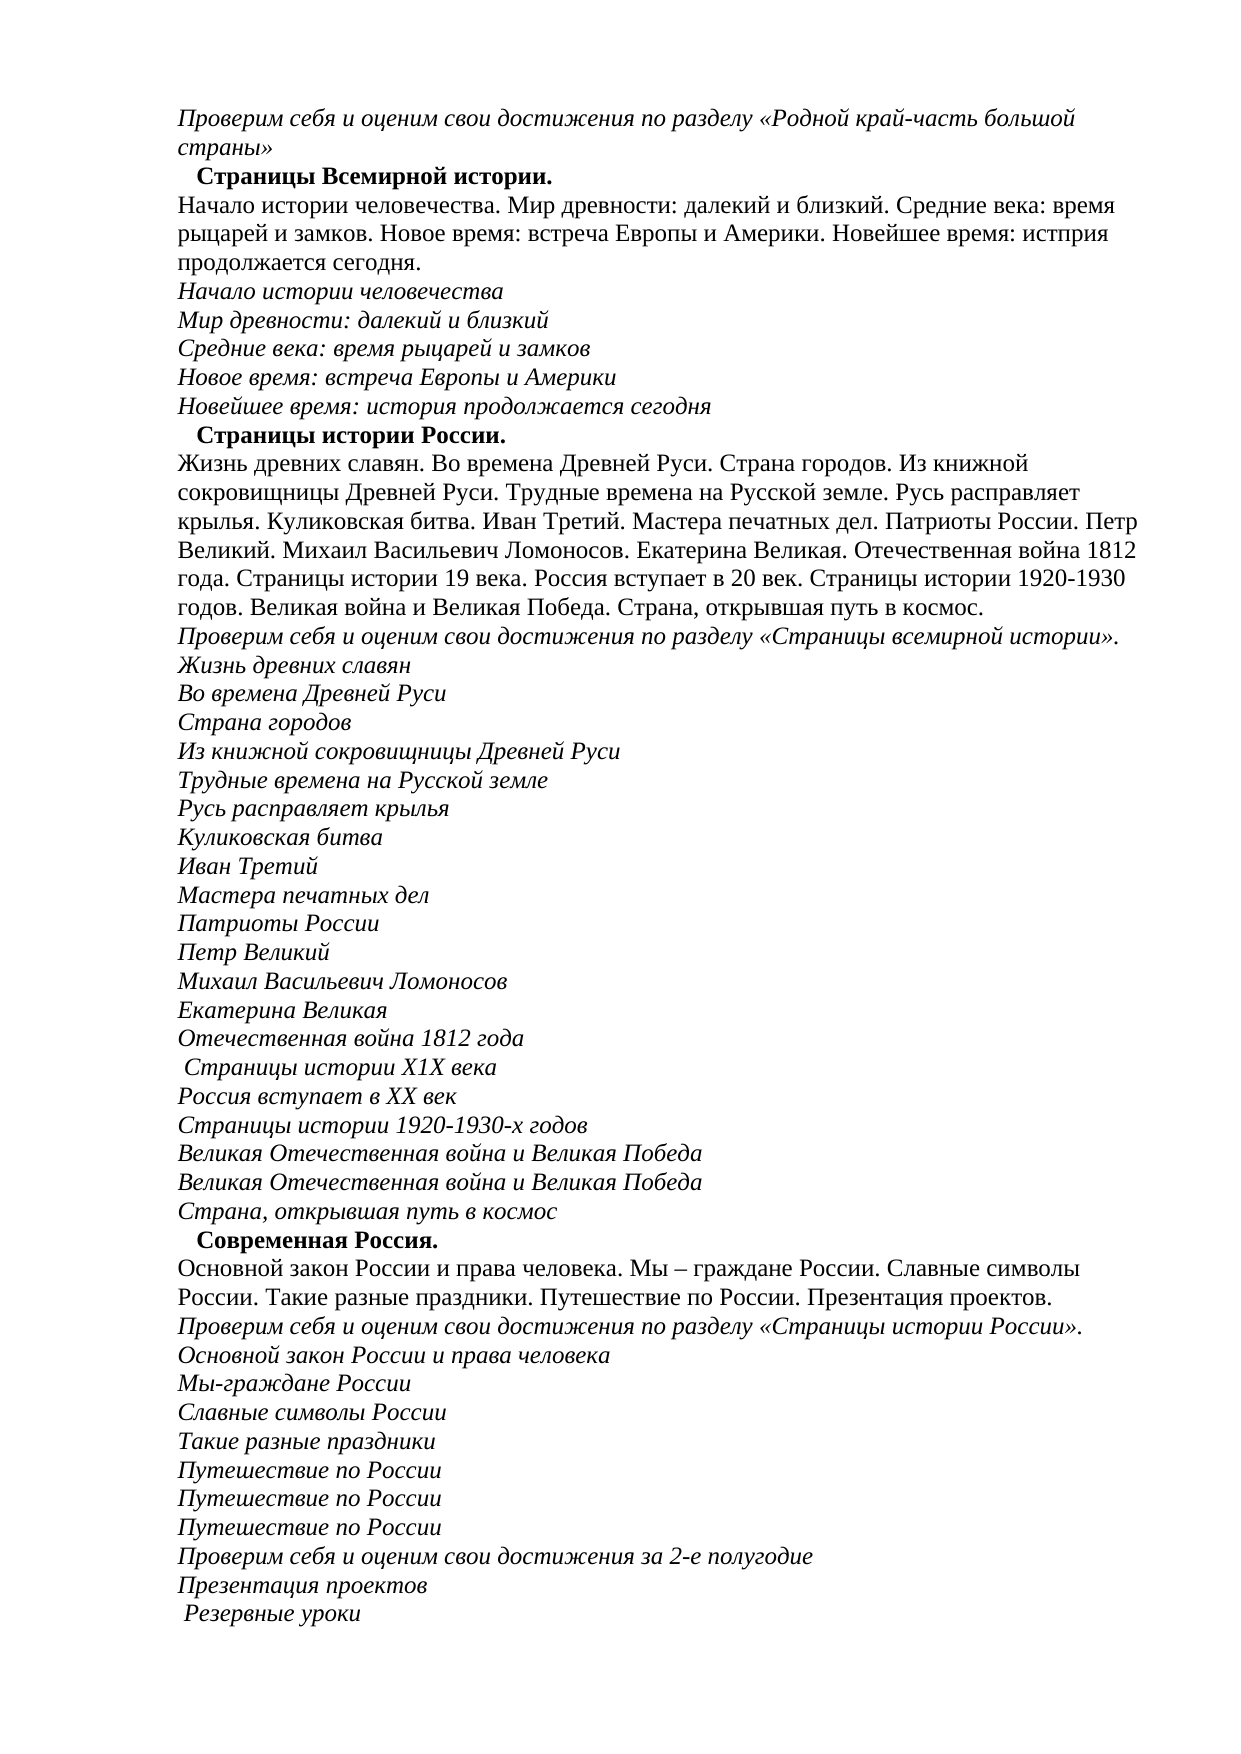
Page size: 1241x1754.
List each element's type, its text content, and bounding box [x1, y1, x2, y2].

text Новейшее время: история продолжается сегодня [177, 391, 1152, 420]
text Страна городов [177, 707, 1152, 736]
text Михаил Васильевич Ломоносов [177, 966, 1152, 995]
text Страницы истории Х1Х века [177, 1052, 1152, 1081]
text Отечественная война 1812 года [177, 1023, 1152, 1052]
text Проверим себя и оценим свои достижения по разделу «Страницы истории России». Основной закон России и права человека [177, 1311, 1152, 1368]
text Патриоты России [177, 908, 1152, 937]
text Проверим себя и оценим свои достижения по разделу «Страницы всемирной истории». Жизнь древних славян [177, 621, 1152, 678]
text Начало истории человечества. Мир древности: далекий и близкий. Средние века: время рыцарей и замков. Новое время: встреча Европы и Америки. Новейшее время: истприя продолжается сегодня. [177, 190, 1152, 276]
text Проверим себя и оценим свои достижения по разделу «Родной край-часть большой страны» [177, 103, 1152, 161]
text Куликовская битва [177, 822, 1152, 851]
text Путешествие по России [177, 1455, 1152, 1483]
text Великая Отечественная война и Великая Победа [177, 1138, 1152, 1167]
text Россия вступает в ХХ век [177, 1081, 1152, 1110]
text Новое время: встреча Европы и Америки [177, 362, 1152, 391]
text Мастера печатных дел [177, 880, 1152, 908]
text Современная Россия. [177, 1225, 1152, 1253]
text Великая Отечественная война и Великая Победа [177, 1167, 1152, 1196]
text Основной закон России и права человека. Мы – граждане России. Славные символы России. Такие разные праздники. Путешествие по России. Презентация проектов. [177, 1253, 1152, 1311]
text Средние века: время рыцарей и замков [177, 333, 1152, 362]
text Мир древности: далекий и близкий [177, 305, 1152, 333]
text Проверим себя и оценим свои достижения за 2-е полугодие [177, 1541, 1152, 1570]
text Во времена Древней Руси [177, 678, 1152, 707]
text Иван Третий [177, 851, 1152, 880]
text Екатерина Великая [177, 995, 1152, 1023]
text Жизнь древних славян. Во времена Древней Руси. Страна городов. Из книжной сокровищницы Древней Руси. Трудные времена на Русской земле. Русь расправляет крылья. Куликовская битва. Иван Третий. Мастера печатных дел. Патриоты России. Петр Великий. Михаил Васильевич Ломоносов. Екатерина Великая. Отечественная война 1812 года. Страницы истории 19 века. Россия вступает в 20 век. Страницы истории 1920-1930 годов. Великая война и Великая Победа. Страна, открывшая путь в космос. [177, 448, 1152, 621]
text Презентация проектов [177, 1570, 1152, 1598]
text Трудные времена на Русской земле [177, 765, 1152, 793]
text Путешествие по России [177, 1512, 1152, 1541]
text Русь расправляет крылья [177, 793, 1152, 822]
text Страницы истории России. [177, 420, 1152, 448]
text Такие разные праздники [177, 1426, 1152, 1455]
text Начало истории человечества [177, 276, 1152, 305]
text Путешествие по России [177, 1483, 1152, 1512]
text Петр Великий [177, 937, 1152, 966]
text Страницы Всемирной истории. [177, 161, 1152, 190]
text Резервные уроки [177, 1598, 1152, 1627]
text Страна, открывшая путь в космос [177, 1196, 1152, 1225]
text Мы-граждане России [177, 1368, 1152, 1397]
text Из книжной сокровищницы Древней Руси [177, 736, 1152, 765]
text Славные символы России [177, 1397, 1152, 1426]
text Страницы истории 1920-1930-х годов [177, 1110, 1152, 1138]
